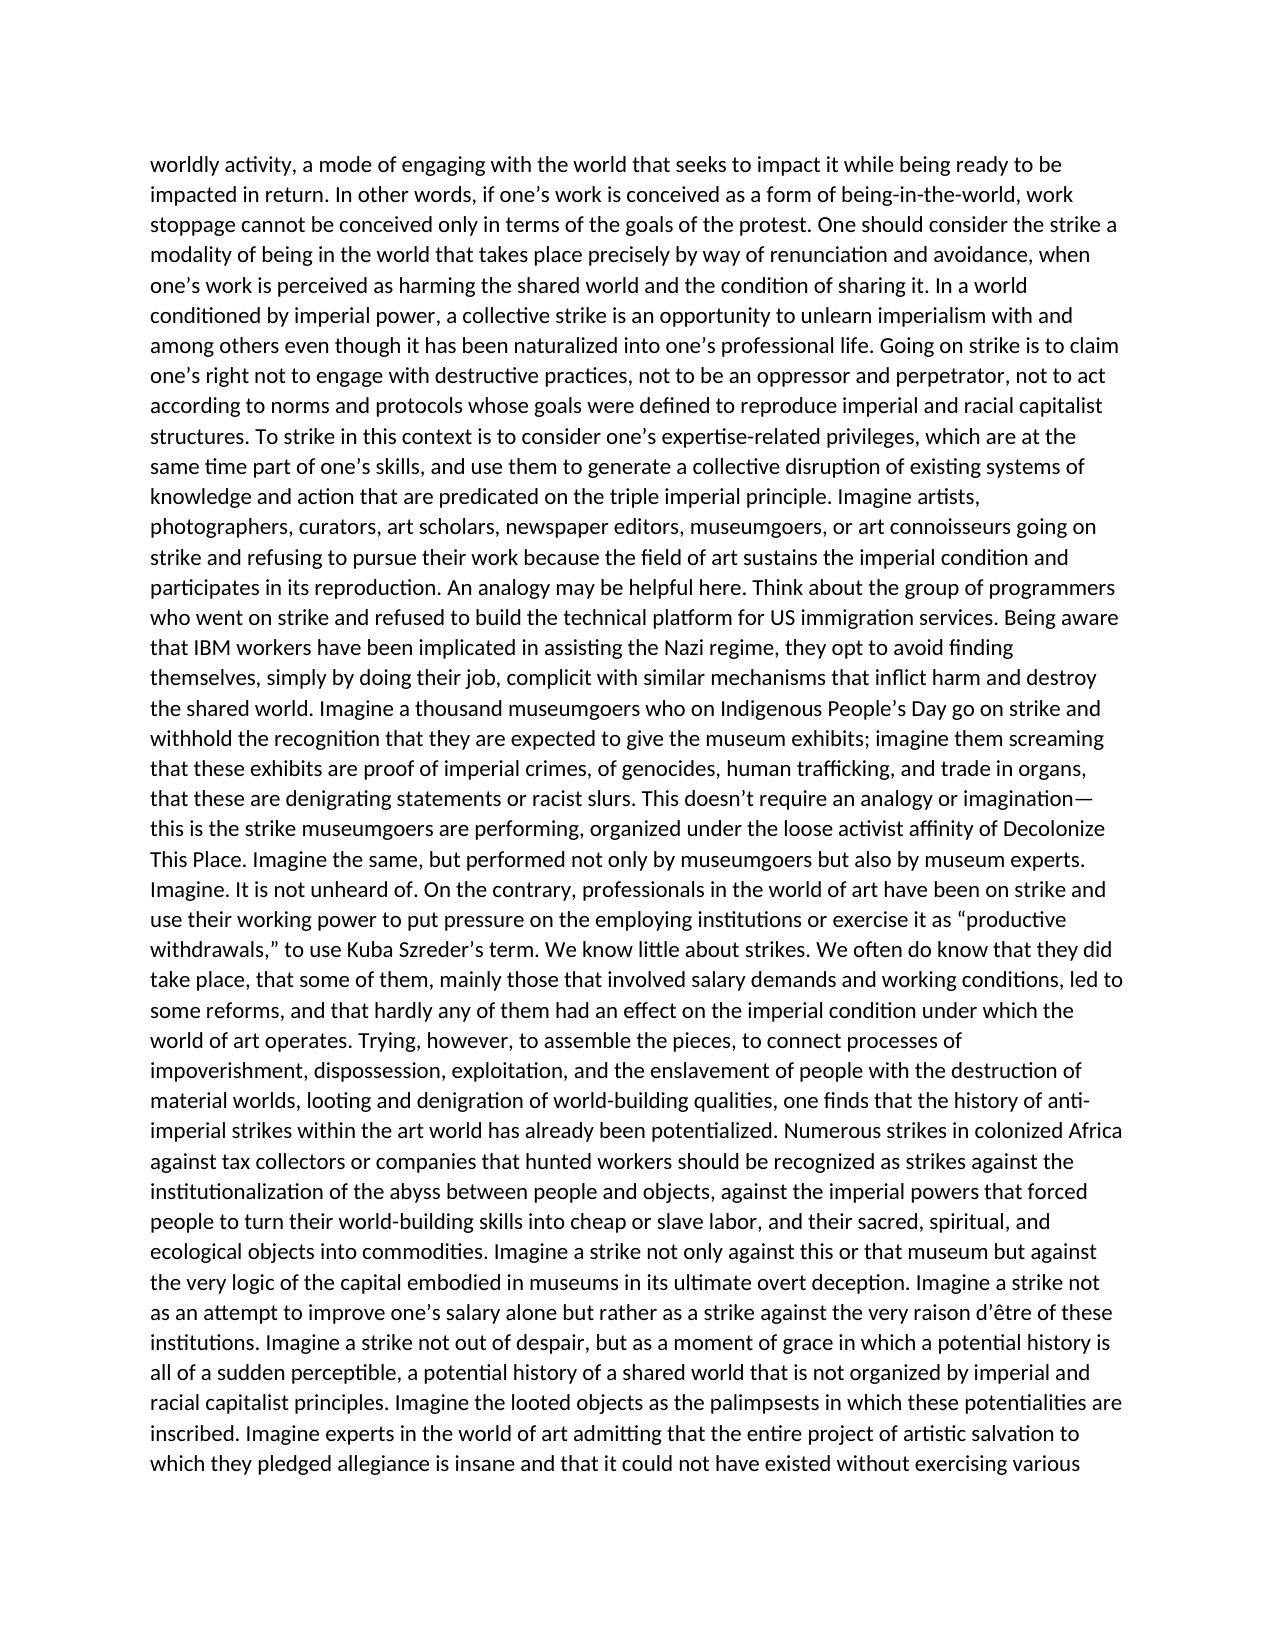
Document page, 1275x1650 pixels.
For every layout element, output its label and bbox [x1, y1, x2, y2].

text [150, 150, 1125, 1477]
